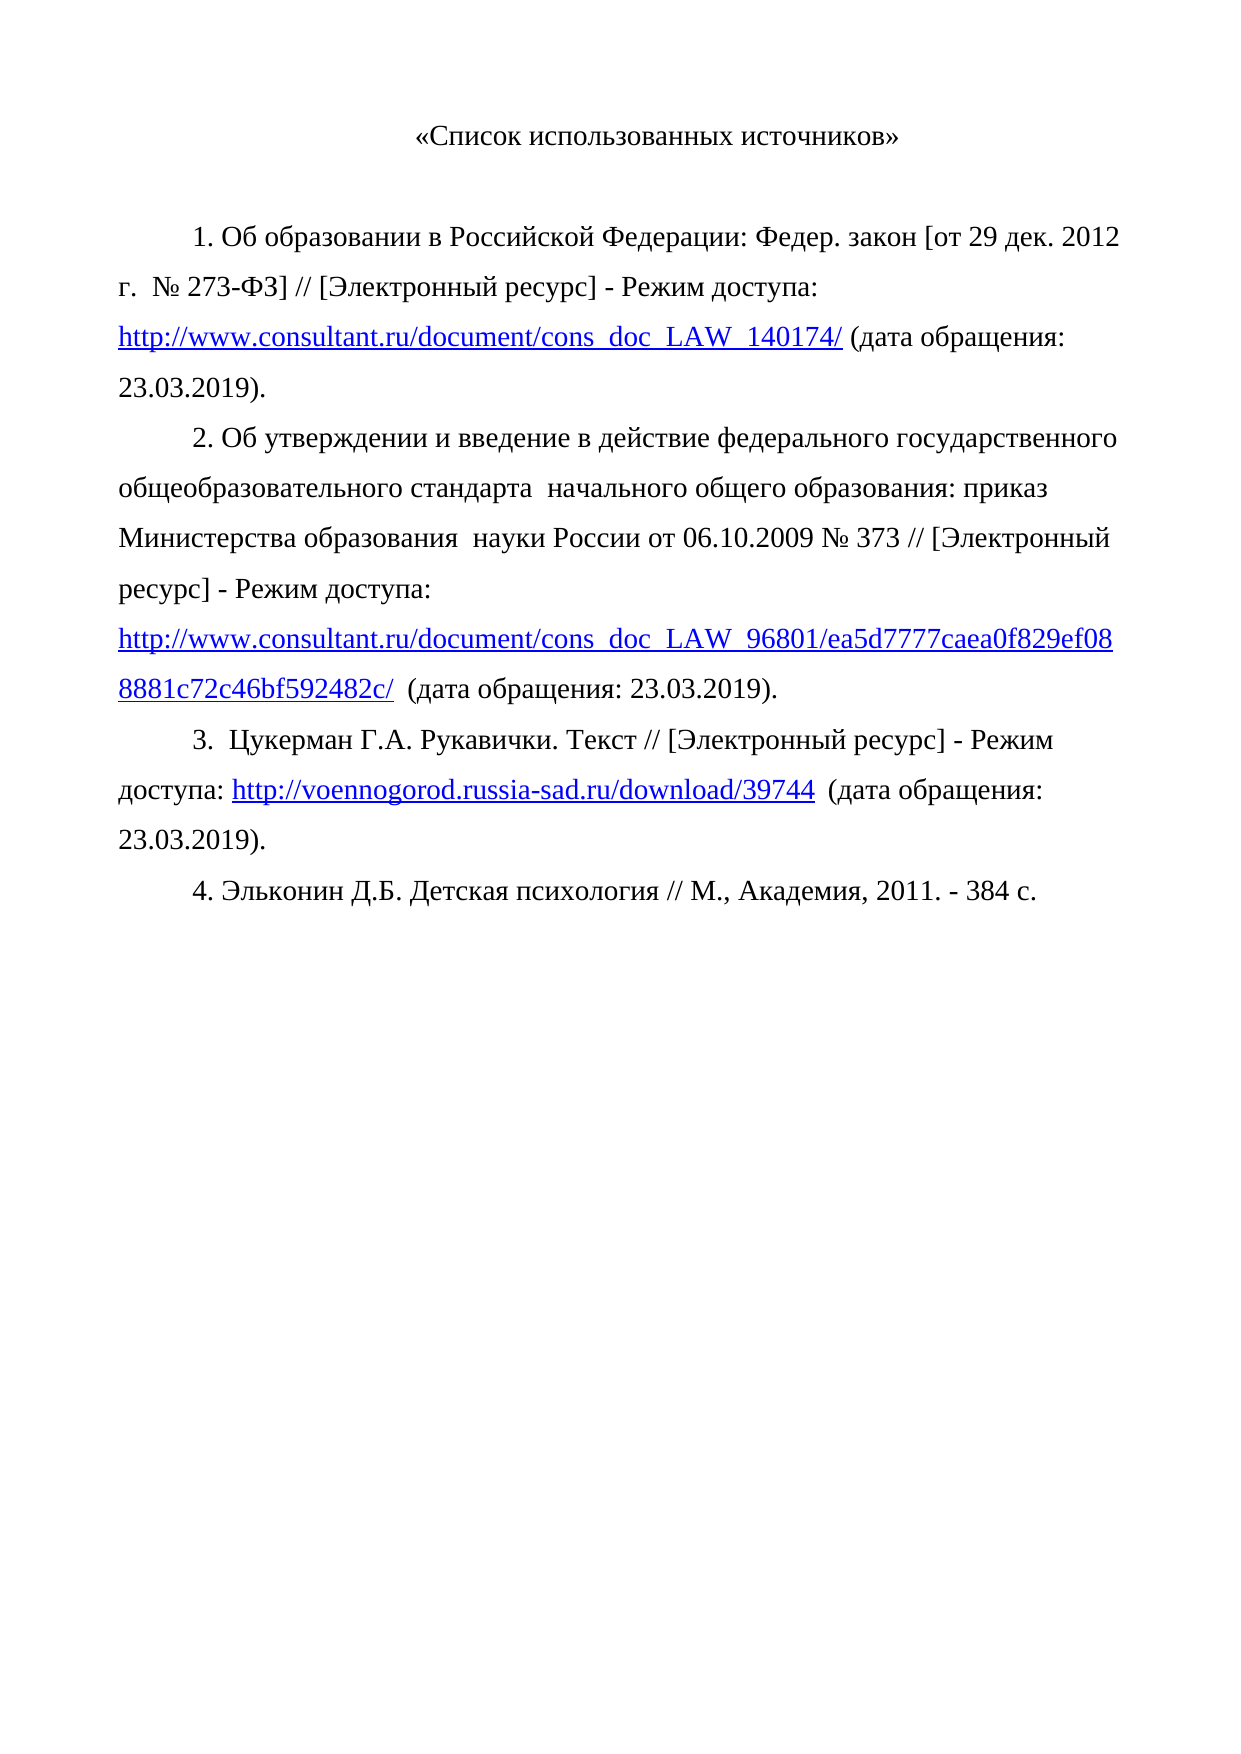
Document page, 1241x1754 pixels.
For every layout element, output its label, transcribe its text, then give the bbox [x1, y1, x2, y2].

text 3. Цукерман Г.А. Рукавички. Текст // [Электронный ресурс] - Режим доступа: http://voennogorod.russia-sad.ru/download/39744 (дата обращения: 23.03.2019). [118, 722, 1122, 856]
text 1. Об образовании в Российской Федерации: Федер. закон [от 29 дек. 2012 г. № 273-ФЗ] // [Электронный ресурс] - Режим доступа: http://www.consultant.ru/document/cons_doc_LAW_140174/ (дата обращения: 23.03.2019). [118, 219, 1122, 403]
text 2. Об утверждении и введение в действие федерального государственного общеобразовательного стандарта начального общего образования: приказ Министерства образования науки России от 06.10.2009 № 373 // [Электронный ресурс] - Режим доступа: http://www.consultant.ru/document/cons_doc_LAW_96801/ea5d7777caea0f829ef088881c72c46bf592482c/ (дата обращения: 23.03.2019). [118, 420, 1122, 705]
text 4. Эльконин Д.Б. Детская психология // М., Академия, 2011. - 384 с. [118, 873, 1122, 906]
text «Список использованных источников» [118, 118, 1122, 152]
